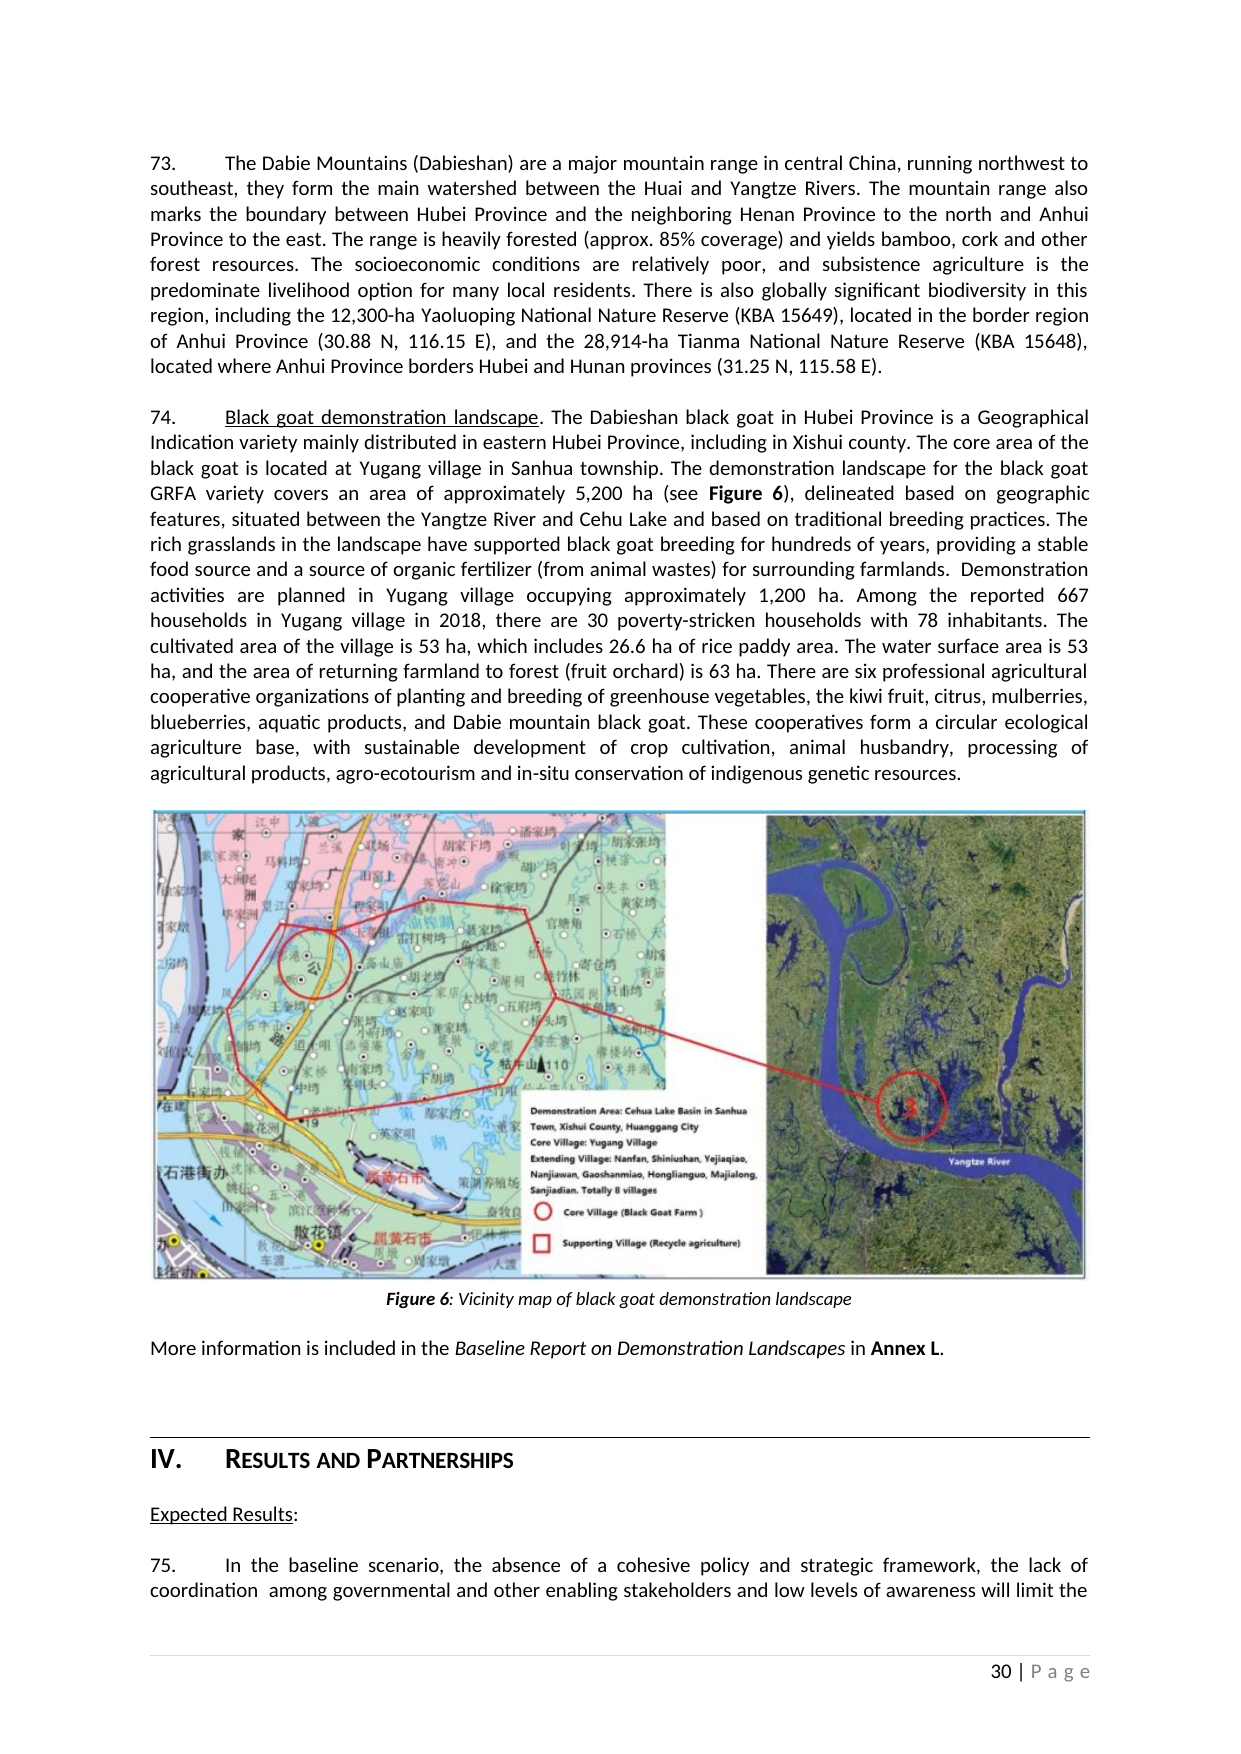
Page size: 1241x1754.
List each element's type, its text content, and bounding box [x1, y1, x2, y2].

text Figure 6: Vicinity map of black goat demonstration landscape [150, 1287, 1090, 1310]
subtitle Results and Partnerships [150, 1438, 1090, 1476]
text More information is included in the Baseline Report on Demonstration Landscapes in Annex L. [150, 1335, 1090, 1361]
list Black goat demonstration landscape. The Dabieshan black goat in Hubei Province is a Geographical Indication variety mainly distributed in eastern Hubei Province, including in Xishui county. The core area of the black goat is located at Yugang village in Sanhua township. The demonstration landscape for the black goat GRFA variety covers an area of approximately 5,200 ha (see Figure 6), delineated based on geographic features, situated between the Yangtze River and Cehu Lake and based on traditional breeding practices. The rich grasslands in the landscape have supported black goat breeding for hundreds of years, providing a stable food source and a source of organic fertilizer (from animal wastes) for surrounding farmlands. Demonstration activities are planned in Yugang village occupying approximately 1,200 ha. Among the reported 667 households in Yugang village in 2018, there are 30 poverty-stricken households with 78 inhabitants. The cultivated area of the village is 53 ha, which includes 26.6 ha of rice paddy area. The water surface area is 53 ha, and the area of returning farmland to forest (fruit orchard) is 63 ha. There are six professional agricultural cooperative organizations of planting and breeding of greenhouse vegetables, the kiwi fruit, citrus, mulberries, blueberries, aquatic products, and Dabie mountain black goat. These cooperatives form a circular ecological agriculture base, with sustainable development of crop cultivation, animal husbandry, processing of agricultural products, agro-ecotourism and in-situ conservation of indigenous genetic resources. [150, 404, 1090, 785]
list The Dabie Mountains (Dabieshan) are a major mountain range in central China, running northwest to southeast, they form the main watershed between the Huai and Yangtze Rivers. The mountain range also marks the boundary between Hubei Province and the neighboring Henan Province to the north and Anhui Province to the east. The range is heavily forested (approx. 85% coverage) and yields bamboo, cork and other forest resources. The socioeconomic conditions are relatively poor, and subsistence agriculture is the predominate livelihood option for many local residents. There is also globally significant biodiversity in this region, including the 12,300-ha Yaoluoping National Nature Reserve (KBA 15649), located in the border region of Anhui Province (30.88 N, 116.15 E), and the 28,914-ha Tianma National Nature Reserve (KBA 15648), located where Anhui Province borders Hubei and Hunan provinces (31.25 N, 115.58 E). [150, 150, 1090, 379]
picture [150, 810, 1091, 1281]
text Expected Results: [150, 1501, 1090, 1527]
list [150, 1552, 1090, 1603]
